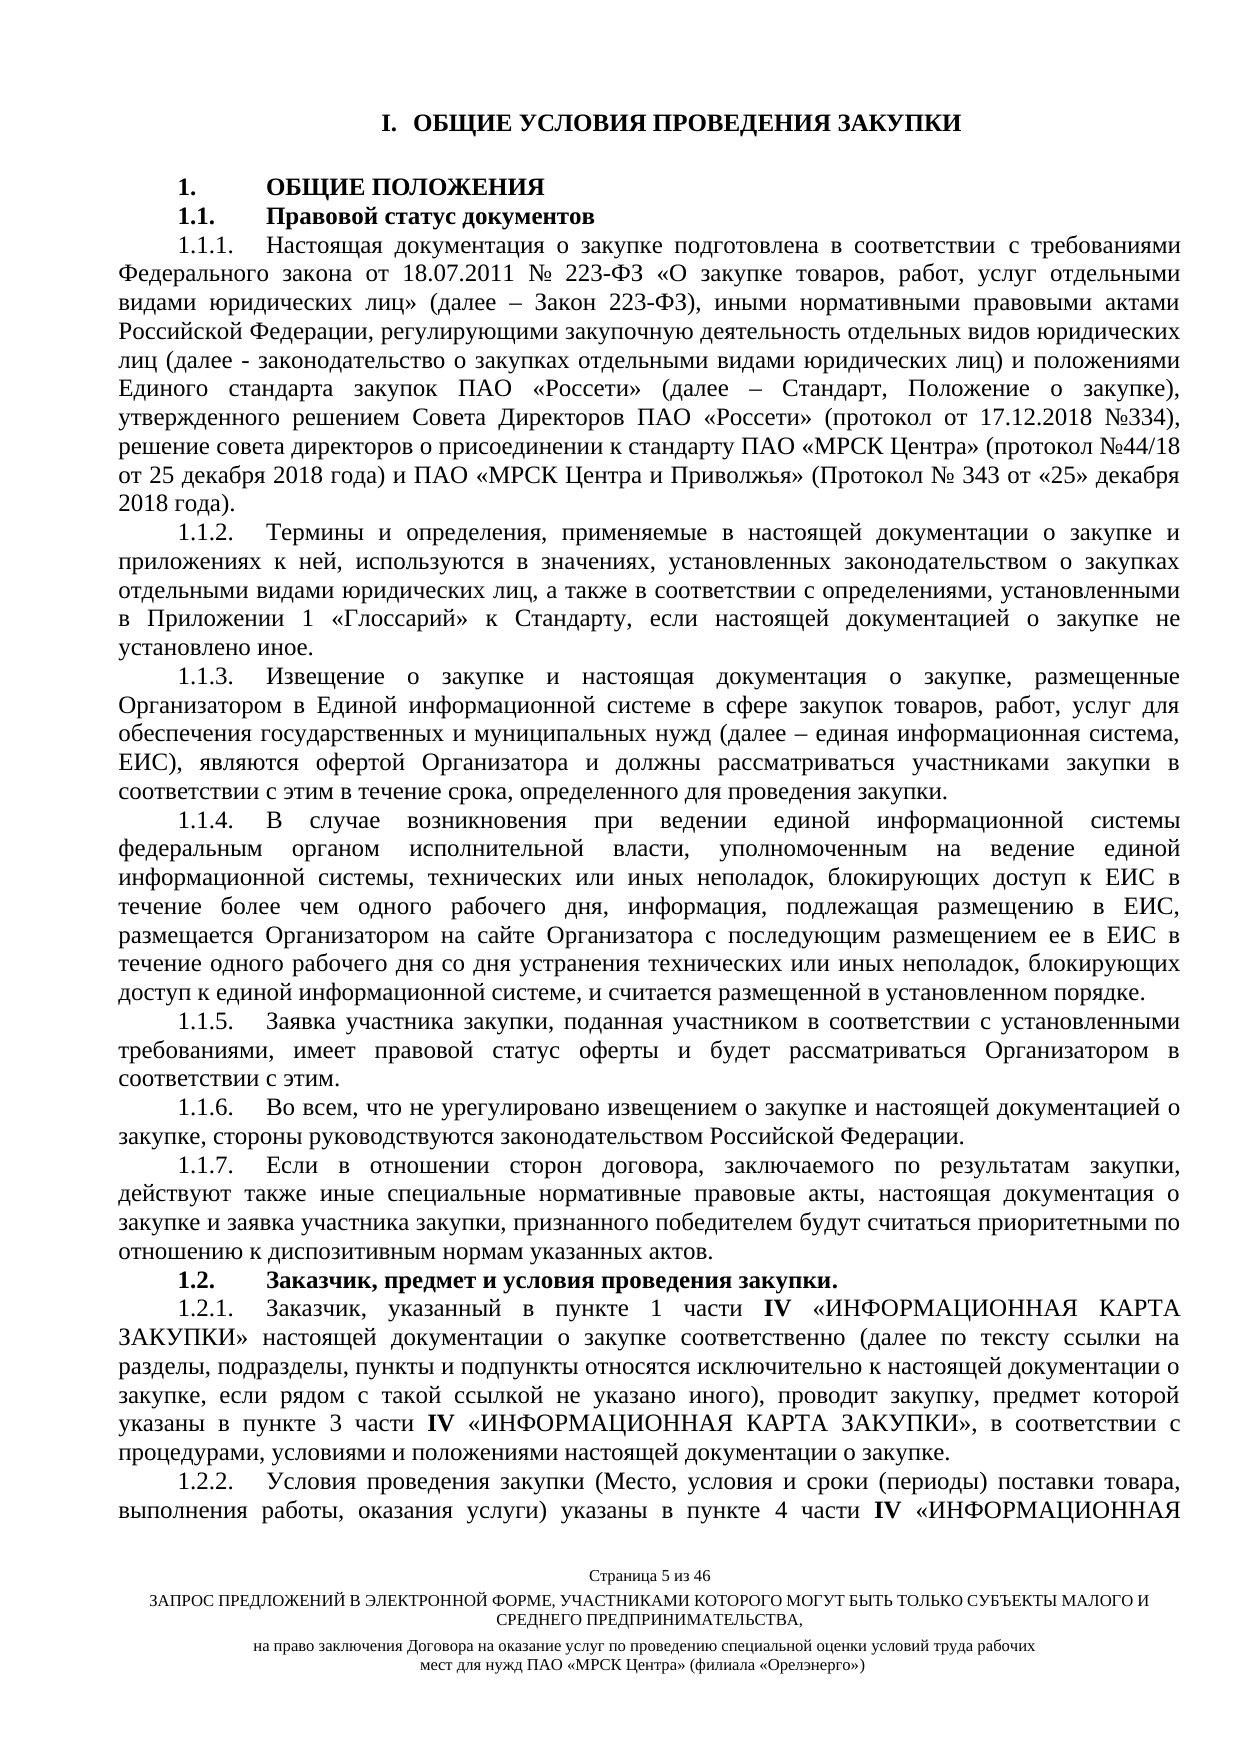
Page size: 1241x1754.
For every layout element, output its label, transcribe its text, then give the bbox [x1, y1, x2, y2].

subtitle Заказчик, предмет и условия проведения закупки. [118, 1265, 1181, 1293]
list Термины и определения, применяемые в настоящей документации о закупке и приложениях к ней, используются в значениях, установленных законодательством о закупках отдельными видами юридических лиц, а также в соответствии с определениями, установленными в Приложении 1 «Глоссарий» к Стандарту, если настоящей документацией о закупке не установлено иное. [118, 517, 1181, 661]
list Заявка участника закупки, поданная участником в соответствии с установленными требованиями, имеет правовой статус оферты и будет рассматриваться Организатором в соответствии с этим. [118, 1006, 1181, 1092]
list Во всем, что не урегулировано извещением о закупке и настоящей документацией о закупке, стороны руководствуются законодательством Российской Федерации. [118, 1092, 1181, 1150]
list Если в отношении сторон договора, заключаемого по результатам закупки, действуют также иные специальные нормативные правовые акты, настоящая документация о закупке и заявка участника закупки, признанного победителем будут считаться приоритетными по отношению к диспозитивным нормам указанных актов. [118, 1150, 1181, 1265]
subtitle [118, 1466, 1181, 1523]
subtitle ОБЩИЕ УСЛОВИЯ ПРОВЕДЕНИЯ закупки [118, 108, 1181, 137]
list Извещение о закупке и настоящая документация о закупке, размещенные Организатором в Единой информационной системе в сфере закупок товаров, работ, услуг для обеспечения государственных и муниципальных нужд (далее – единая информационная система, ЕИС), являются офертой Организатора и должны рассматриваться участниками закупки в соответствии с этим в течение срока, определенного для проведения закупки. [118, 661, 1181, 805]
list Настоящая документация о закупке подготовлена в соответствии с требованиями Федерального закона от 18.07.2011 № 223-ФЗ «О закупке товаров, работ, услуг отдельными видами юридических лиц» (далее – Закон 223-ФЗ), иными нормативными правовыми актами Российской Федерации, регулирующими закупочную деятельность отдельных видов юридических лиц (далее - законодательство о закупках отдельными видами юридических лиц) и положениями Единого стандарта закупок ПАО «Россети» (далее – Стандарт, Положение о закупке), утвержденного решением Совета Директоров ПАО «Россети» (протокол от 17.12.2018 №334), решение совета директоров о присоединении к стандарту ПАО «МРСК Центра» (протокол №44/18 от 25 декабря 2018 года) и ПАО «МРСК Центра и Приволжья» (Протокол № 343 от «25» декабря 2018 года). [118, 230, 1181, 517]
list В случае возникновения при ведении единой информационной системы федеральным органом исполнительной власти, уполномоченным на ведение единой информационной системы, технических или иных неполадок, блокирующих доступ к ЕИС в течение более чем одного рабочего дня, информация, подлежащая размещению в ЕИС, размещается Организатором на сайте Организатора с последующим размещением ее в ЕИС в течение одного рабочего дня со дня устранения технических или иных неполадок, блокирующих доступ к единой информационной системе, и считается размещенной в установленном порядке. [118, 805, 1181, 1006]
subtitle Заказчик, указанный в пункте 1 части IV «ИНФОРМАЦИОННАЯ КАРТА ЗАКУПКИ» настоящей документации о закупке соответственно (далее по тексту ссылки на разделы, подразделы, пункты и подпункты относятся исключительно к настоящей документации о закупке, если рядом с такой ссылкой не указано иного), проводит закупку, предмет которой указаны в пункте 3 части IV «ИНФОРМАЦИОННАЯ КАРТА ЗАКУПКИ», в соответствии с процедурами, условиями и положениями настоящей документации о закупке. [118, 1293, 1181, 1466]
subtitle Правовой статус документов [118, 201, 1181, 230]
subtitle ОБЩИЕ ПОЛОЖЕНИЯ [118, 172, 1181, 201]
